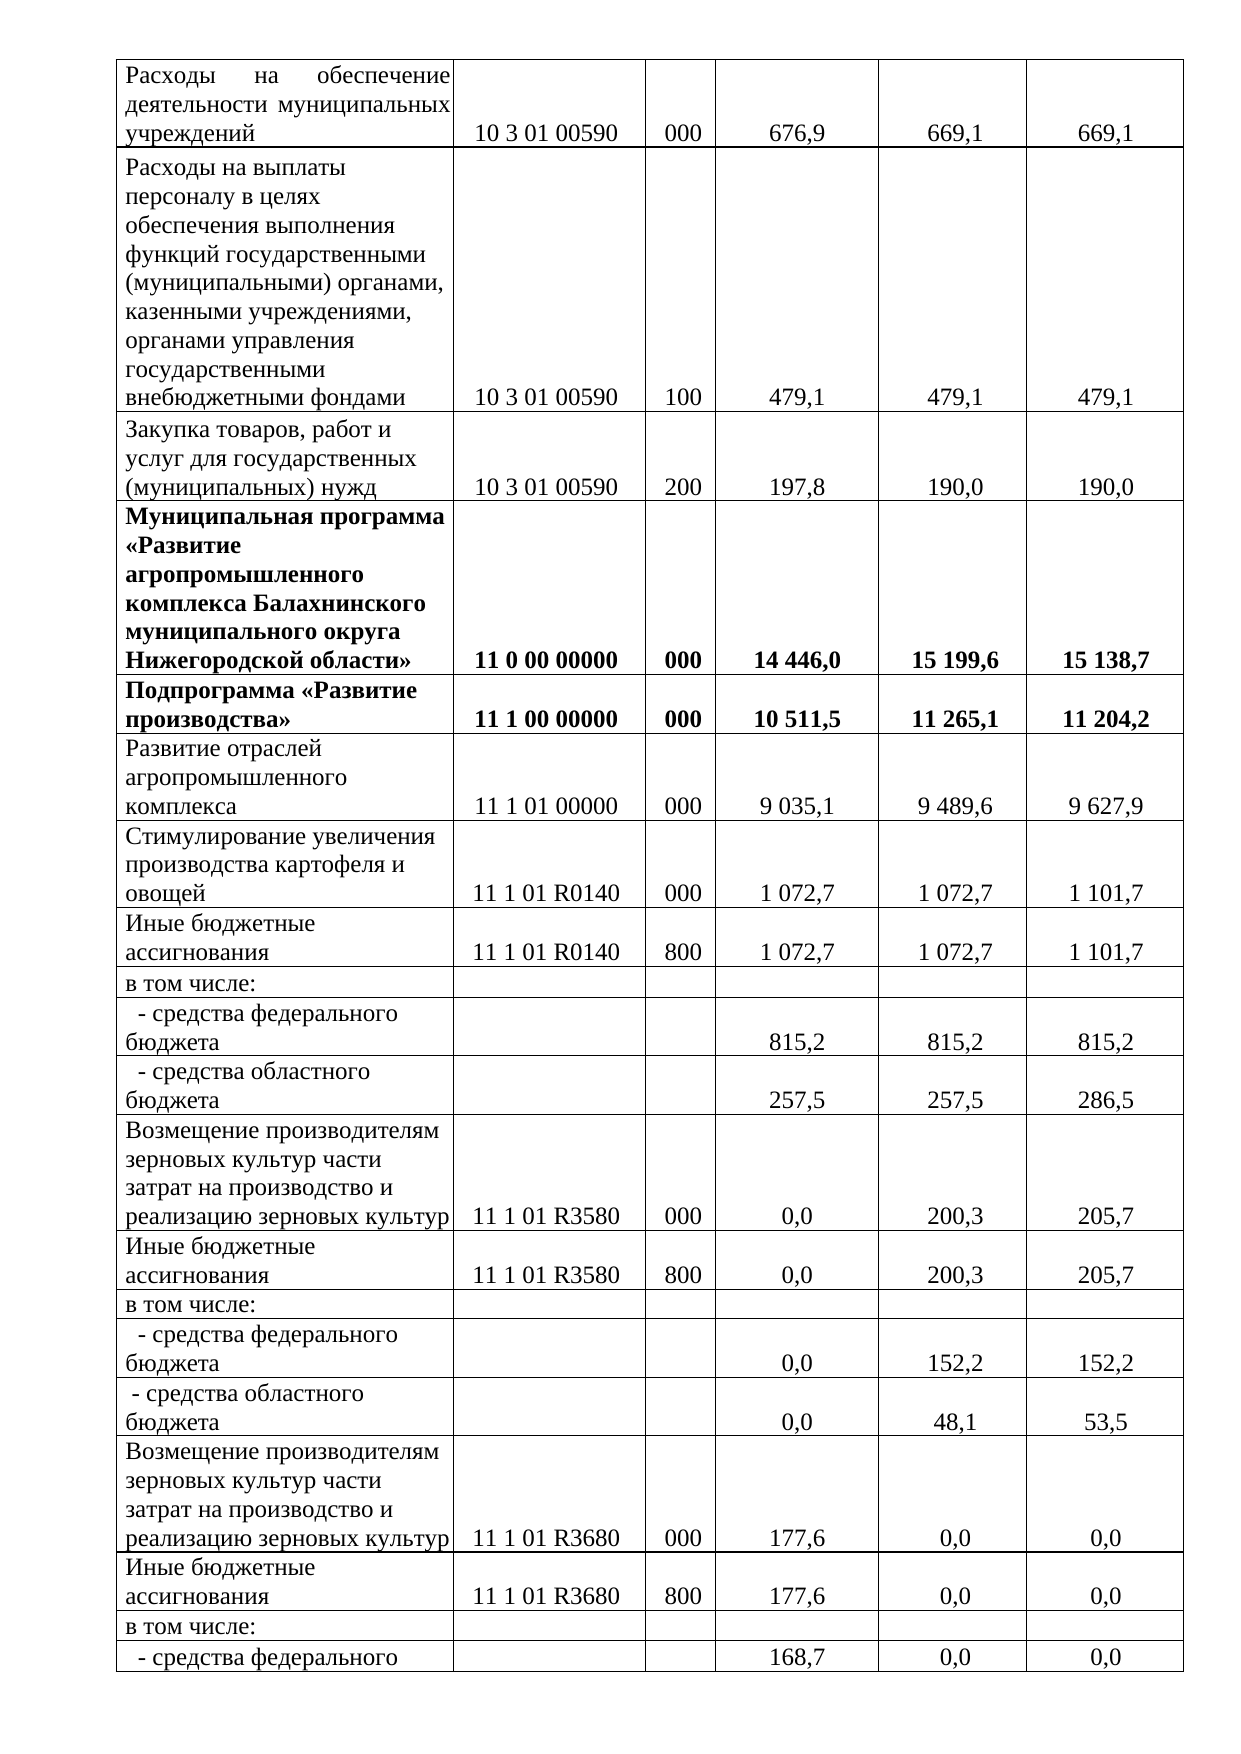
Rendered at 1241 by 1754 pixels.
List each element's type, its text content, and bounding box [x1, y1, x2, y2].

table_cell 815,2 [879, 998, 1026, 1055]
table_cell 1 101,7 [1027, 821, 1183, 907]
table_cell - средства федерального бюджета [117, 998, 453, 1055]
table_cell 11 1 01 R3580 [454, 1115, 645, 1230]
table_cell 200,3 [879, 1231, 1026, 1288]
table_cell 000 [646, 501, 715, 674]
table_cell 815,2 [1027, 998, 1183, 1055]
table_cell 800 [646, 908, 715, 966]
table_cell 0,0 [1027, 1436, 1183, 1551]
table_cell 257,5 [879, 1056, 1026, 1114]
table_cell [879, 1290, 1026, 1318]
table_cell 800 [646, 1553, 715, 1610]
table_cell 0,0 [716, 1319, 878, 1377]
table_cell 0,0 [879, 1553, 1026, 1610]
table_cell 152,2 [879, 1319, 1026, 1377]
table_cell [454, 1611, 645, 1640]
table_cell 190,0 [1027, 412, 1183, 500]
table_cell 15 138,7 [1027, 501, 1183, 674]
table_cell Возмещение производителям зерновых культур части затрат на производство и реализацию зерновых культур [117, 1436, 453, 1551]
table_cell 177,6 [716, 1436, 878, 1551]
table_cell 10 3 01 00590 [454, 148, 645, 411]
table_cell 200,3 [879, 1115, 1026, 1230]
table_cell [454, 1056, 645, 1114]
table_cell 286,5 [1027, 1056, 1183, 1114]
table_cell [879, 967, 1026, 997]
table_cell 11 265,1 [879, 675, 1026, 732]
table_cell 177,6 [716, 1553, 878, 1610]
table_cell в том числе: [117, 1290, 453, 1318]
table_cell 1 072,7 [879, 908, 1026, 966]
table_cell 197,8 [716, 412, 878, 500]
table_cell 10 511,5 [716, 675, 878, 732]
table_cell Возмещение производителям зерновых культур части затрат на производство и реализацию зерновых культур [117, 1115, 453, 1230]
table_cell [646, 1319, 715, 1377]
table_cell 0,0 [716, 1115, 878, 1230]
table_cell 11 1 01 R3680 [454, 1436, 645, 1551]
table_cell 11 1 01 R0140 [454, 821, 645, 907]
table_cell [117, 1641, 453, 1671]
table_cell 152,2 [1027, 1319, 1183, 1377]
table_cell Закупка товаров, работ и услуг для государственных (муниципальных) нужд [117, 412, 453, 500]
table_cell 9 489,6 [879, 734, 1026, 820]
table_cell [716, 1290, 878, 1318]
table_cell [646, 1641, 715, 1671]
table_cell 9 035,1 [716, 734, 878, 820]
table_cell 1 072,7 [716, 821, 878, 907]
table_cell 11 1 01 R3680 [454, 1553, 645, 1610]
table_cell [117, 148, 453, 411]
table_cell 0,0 [1027, 1553, 1183, 1610]
table_cell 479,1 [716, 148, 878, 411]
table_cell 000 [646, 675, 715, 732]
table_cell 205,7 [1027, 1115, 1183, 1230]
table_cell 11 0 00 00000 [454, 501, 645, 674]
table_cell Муниципальная программа «Развитие агропромышленного комплекса Балахнинского муниципального округа Нижегородской области» [117, 501, 453, 674]
table_cell [646, 1290, 715, 1318]
table_cell 1 101,7 [1027, 908, 1183, 966]
table_cell 11 1 01 00000 [454, 734, 645, 820]
table_cell [1027, 967, 1183, 997]
table_cell Расходы на обеспечение деятельности муниципальных учреждений [117, 60, 453, 146]
table_cell 48,1 [879, 1378, 1026, 1435]
table_cell 10 3 01 00590 [454, 60, 645, 146]
table_cell 100 [646, 148, 715, 411]
table_cell 000 [646, 1436, 715, 1551]
table_cell 11 204,2 [1027, 675, 1183, 732]
table_cell Иные бюджетные ассигнования [117, 1553, 453, 1610]
table_cell [646, 1378, 715, 1435]
table_cell [454, 1378, 645, 1435]
table_cell 479,1 [879, 148, 1026, 411]
table_cell 257,5 [716, 1056, 878, 1114]
table_cell 1 072,7 [879, 821, 1026, 907]
table_cell 168,7 [716, 1641, 878, 1671]
table_cell 9 627,9 [1027, 734, 1183, 820]
table_cell 11 1 01 R0140 [454, 908, 645, 966]
table_cell 0,0 [879, 1436, 1026, 1551]
table_cell Подпрограмма «Развитие производства» [117, 675, 453, 732]
table_cell Стимулирование увеличения производства картофеля и овощей [117, 821, 453, 907]
table_cell [646, 998, 715, 1055]
table_cell 000 [646, 821, 715, 907]
table_cell [454, 998, 645, 1055]
table_cell [1027, 1611, 1183, 1640]
table_cell 0,0 [879, 1641, 1026, 1671]
table_cell [454, 1290, 645, 1318]
table_cell [716, 967, 878, 997]
table_cell 0,0 [1027, 1641, 1183, 1671]
table_cell 14 446,0 [716, 501, 878, 674]
table_cell 000 [646, 1115, 715, 1230]
table_cell 669,1 [1027, 60, 1183, 146]
table_cell - средства федерального бюджета [117, 1319, 453, 1377]
table_cell 15 199,6 [879, 501, 1026, 674]
table_cell Иные бюджетные ассигнования [117, 908, 453, 966]
table_cell [646, 1056, 715, 1114]
table_cell 676,9 [716, 60, 878, 146]
table_cell 0,0 [716, 1378, 878, 1435]
table_cell [1027, 1290, 1183, 1318]
table_cell Иные бюджетные ассигнования [117, 1231, 453, 1288]
table_cell 000 [646, 734, 715, 820]
table_cell Развитие отраслей агропромышленного комплекса [117, 734, 453, 820]
table_cell 0,0 [716, 1231, 878, 1288]
table_cell 000 [646, 60, 715, 146]
table_cell [646, 967, 715, 997]
table_cell [454, 1641, 645, 1671]
table_cell - средства областного бюджета [117, 1378, 453, 1435]
table_cell 669,1 [879, 60, 1026, 146]
table_cell 11 1 00 00000 [454, 675, 645, 732]
table_cell [646, 1611, 715, 1640]
table_cell 200 [646, 412, 715, 500]
table_cell [454, 1319, 645, 1377]
table_cell [716, 1611, 878, 1640]
table_cell 205,7 [1027, 1231, 1183, 1288]
table_cell 190,0 [879, 412, 1026, 500]
table_cell [879, 1611, 1026, 1640]
table_cell 1 072,7 [716, 908, 878, 966]
table_cell 479,1 [1027, 148, 1183, 411]
table_cell 815,2 [716, 998, 878, 1055]
table_cell 10 3 01 00590 [454, 412, 645, 500]
table_cell в том числе: [117, 967, 453, 997]
table_cell 11 1 01 R3580 [454, 1231, 645, 1288]
table_cell [454, 967, 645, 997]
table_cell 53,5 [1027, 1378, 1183, 1435]
table_cell в том числе: [117, 1611, 453, 1640]
table_cell 800 [646, 1231, 715, 1288]
table_cell - средства областного бюджета [117, 1056, 453, 1114]
